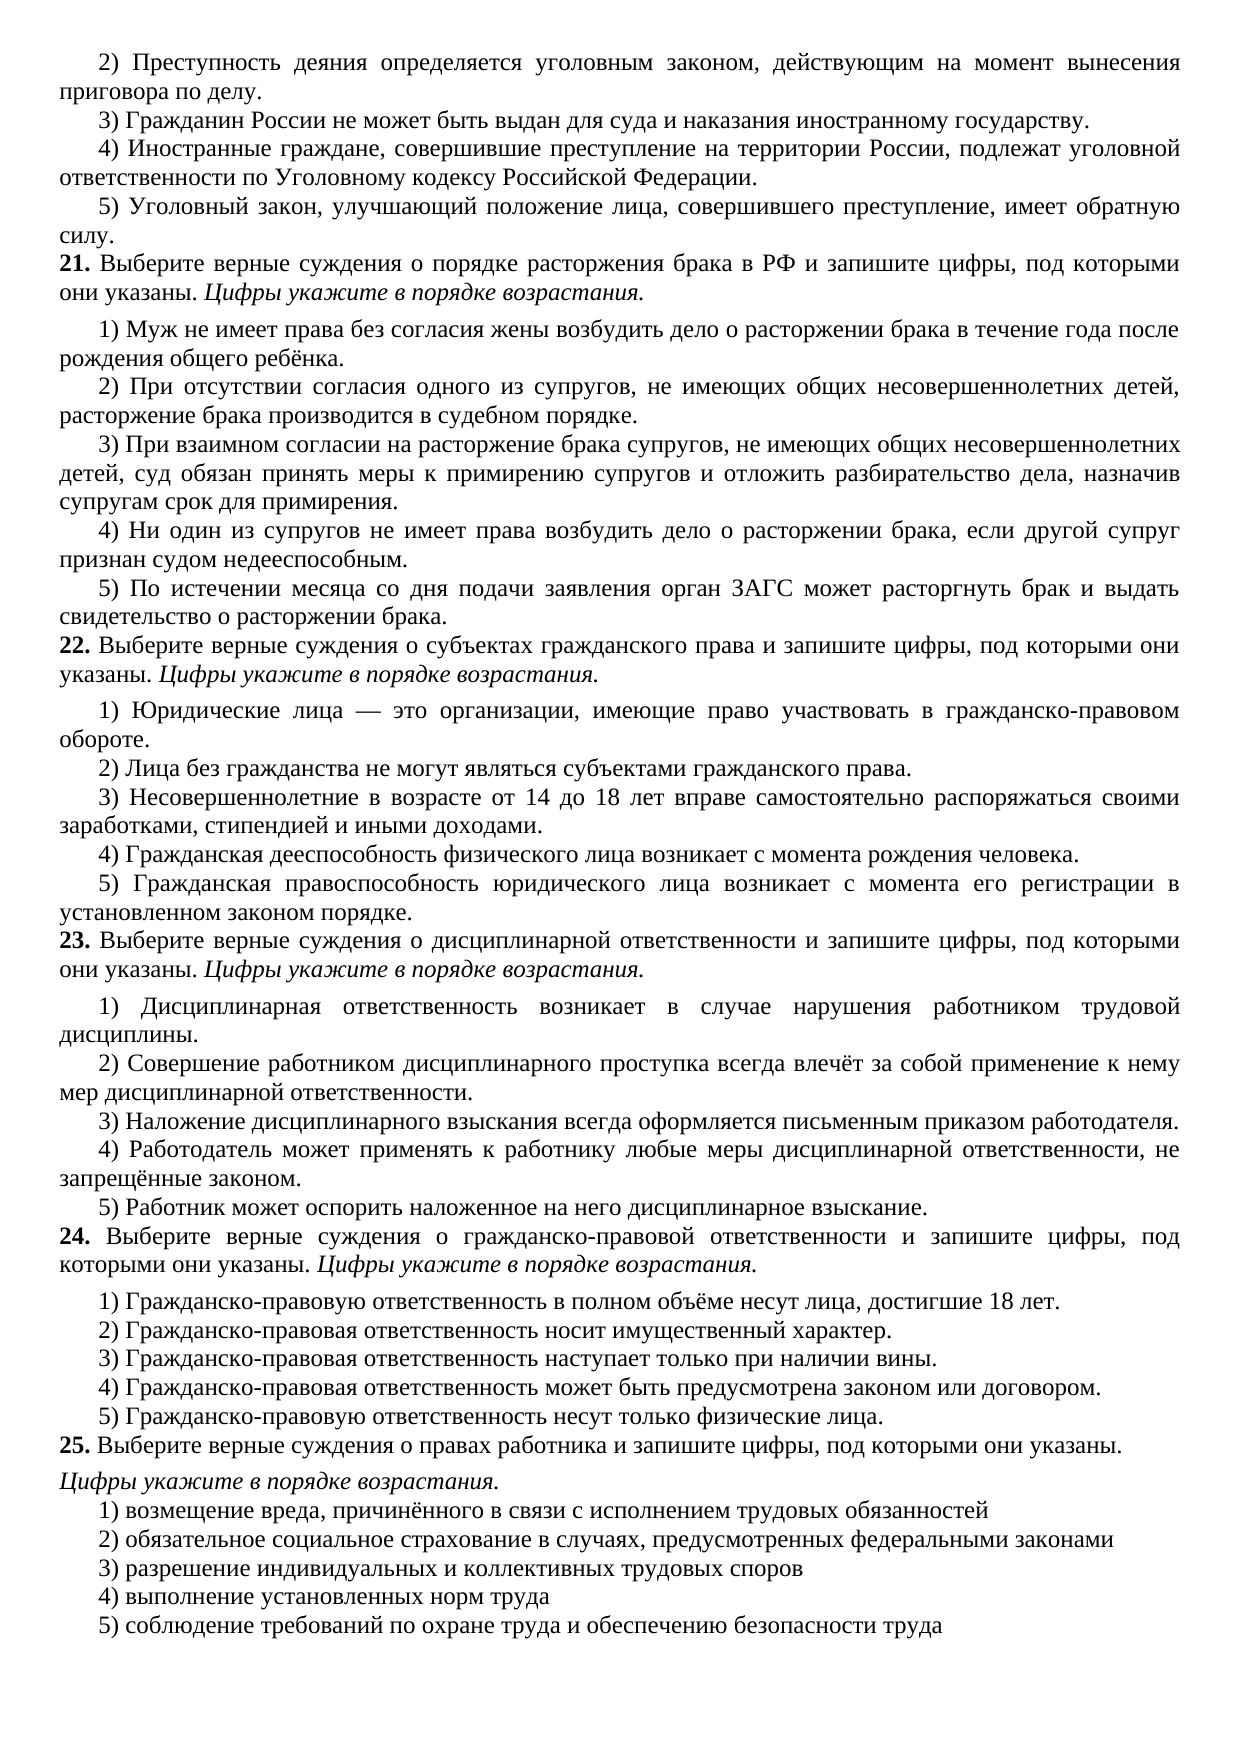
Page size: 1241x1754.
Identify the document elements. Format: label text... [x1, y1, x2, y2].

text 3) Несовершеннолетние в возрасте от 14 до 18 лет вправе самостоятельно распоряжаться своими заработками, стипендией и иными доходами. [59, 782, 1181, 839]
text 5) соблюдение требований по охране труда и обеспечению безопасности труда [59, 1610, 1181, 1639]
text 1) возмещение вреда, причинённого в связи с исполнением трудовых обязанностей [59, 1495, 1181, 1524]
text 23. Выберите верные суждения о дисциплинарной ответственности и запишите цифры, под которыми они указаны. Цифры укажите в порядке возрастания. [59, 925, 1181, 983]
text 2) обязательное социальное страхование в случаях, предусмотренных федеральными законами [59, 1524, 1181, 1553]
text Цифры укажите в порядке возрастания. [59, 1466, 1181, 1495]
text 1) Гражданско-правовую ответственность в полном объёме несут лица, достигшие 18 лет. [59, 1286, 1181, 1315]
text 3) Гражданин России не может быть выдан для суда и наказания иностранному государству. [59, 105, 1181, 133]
text 5) По истечении месяца со дня подачи заявления орган ЗАГС может расторгнуть брак и выдать свидетельство о расторжении брака. [59, 573, 1181, 630]
text 4) Работодатель может применять к работнику любые меры дисциплинарной ответственности, не запрещённые законом. [59, 1134, 1181, 1192]
text 5) Гражданская правоспособность юридического лица возникает с момента его регистрации в установленном законом порядке. [59, 868, 1181, 925]
text 4) Гражданская дееспособность физического лица возникает с момента рождения человека. [59, 839, 1181, 868]
text 21. Выберите верные суждения о порядке расторжения брака в РФ и запишите цифры, под которыми они указаны. Цифры укажите в порядке возрастания. [59, 248, 1181, 306]
text 1) Дисциплинарная ответственность возникает в случае нарушения работником трудовой дисциплины. [59, 991, 1181, 1048]
text 3) При взаимном согласии на расторжение брака супругов, не имеющих общих несовершеннолетних детей, суд обязан принять меры к примирению супругов и отложить разбирательство дела, назначив супругам срок для примирения. [59, 429, 1181, 515]
text 3) Гражданско-правовая ответственность наступает только при наличии вины. [59, 1343, 1181, 1372]
text 5) Работник может оспорить наложенное на него дисциплинарное взыскание. [59, 1192, 1181, 1221]
text 3) разрешение индивидуальных и коллективных трудовых споров [59, 1553, 1181, 1581]
text 2) Преступность деяния определяется уголовным законом, действующим на момент вынесения приговора по делу. [59, 47, 1181, 105]
text 4) выполнение установленных норм труда [59, 1581, 1181, 1610]
text 2) Совершение работником дисциплинарного проступка всегда влечёт за собой применение к нему мер дисциплинарной ответственности. [59, 1048, 1181, 1106]
text 3) Наложение дисциплинарного взыскания всегда оформляется письменным приказом работодателя. [59, 1106, 1181, 1134]
text 22. Выберите верные суждения о субъектах гражданского права и запишите цифры, под которыми они указаны. Цифры укажите в порядке возрастания. [59, 630, 1181, 688]
text 2) Лица без гражданства не могут являться субъектами гражданского права. [59, 753, 1181, 782]
text 4) Гражданско-правовая ответственность может быть предусмотрена законом или договором. [59, 1372, 1181, 1401]
text 25. Выберите верные суждения о правах работника и запишите цифры, под которыми они указаны. [59, 1430, 1181, 1458]
text 1) Юридические лица — это организации, имеющие право участвовать в гражданско-правовом обороте. [59, 695, 1181, 753]
text 2) Гражданско-правовая ответственность носит имущественный характер. [59, 1315, 1181, 1343]
text 4) Иностранные граждане, совершившие преступление на территории России, подлежат уголовной ответственности по Уголовному кодексу Российской Федерации. [59, 133, 1181, 191]
text 1) Муж не имеет права без согласия жены возбудить дело о расторжении брака в течение года после рождения общего ребёнка. [59, 314, 1181, 371]
text 24. Выберите верные суждения о гражданско-правовой ответственности и запишите цифры, под которыми они указаны. Цифры укажите в порядке возрастания. [59, 1221, 1181, 1278]
text 5) Гражданско-правовую ответственность несут только физические лица. [59, 1401, 1181, 1430]
text 2) При отсутствии согласия одного из супругов, не имеющих общих несовершеннолетних детей, расторжение брака производится в судебном порядке. [59, 371, 1181, 429]
text 4) Ни один из супругов не имеет права возбудить дело о расторжении брака, если другой супруг признан судом недееспособным. [59, 515, 1181, 573]
text 5) Уголовный закон, улучшающий положение лица, совершившего преступление, имеет обратную силу. [59, 191, 1181, 248]
